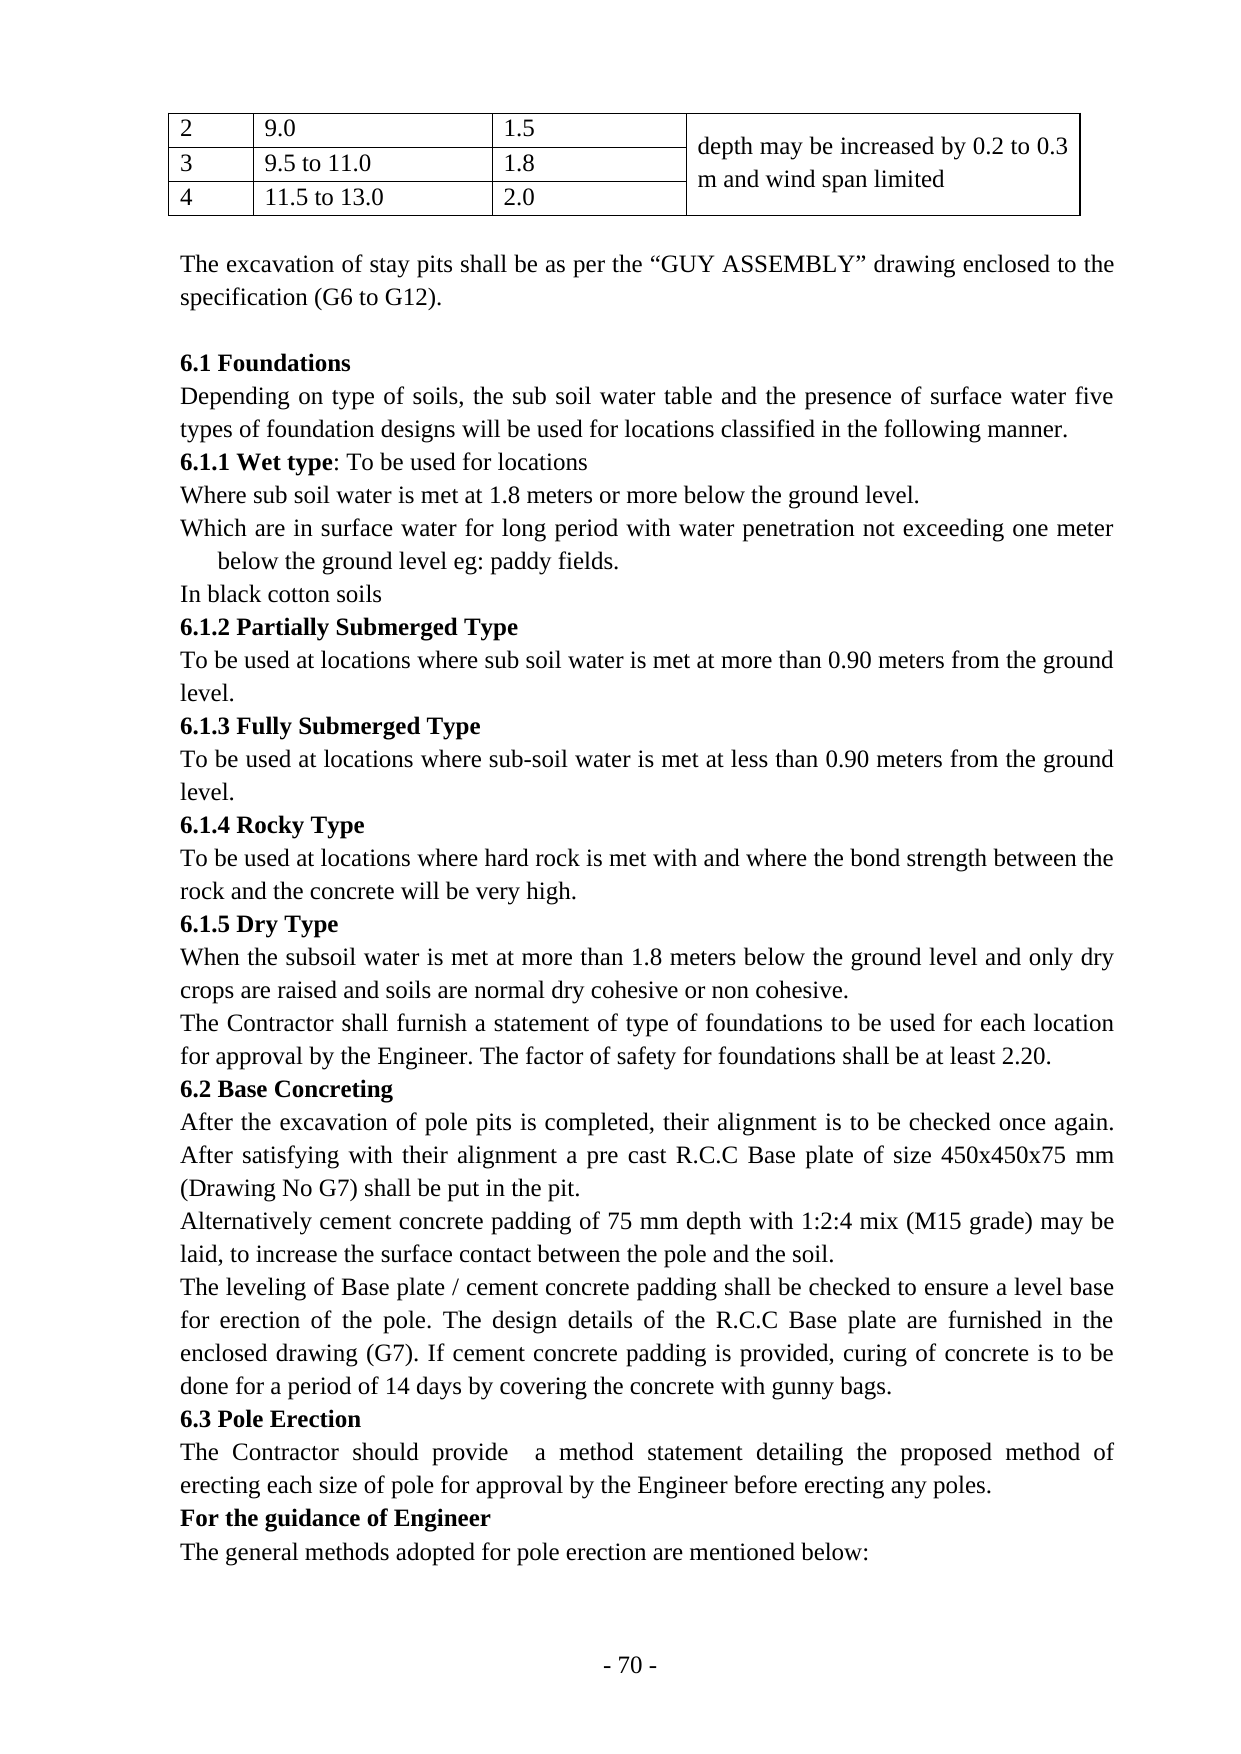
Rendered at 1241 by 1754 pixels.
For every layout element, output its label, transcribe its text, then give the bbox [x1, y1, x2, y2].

text Which are in surface water for long period with water penetration not exceeding one meter below the ground level eg: paddy fields. [180, 513, 1115, 575]
text Alternatively cement concrete padding of 75 mm depth with 1:2:4 mix (M15 grade) may be laid, to increase the surface contact between the pole and the soil. [180, 1206, 1115, 1268]
text 6.1.4 Rocky Type [180, 810, 1115, 839]
text After the excavation of pole pits is completed, their alignment is to be checked once again. After satisfying with their alignment a pre cast R.C.C Base plate of size 450x450x75 mm (Drawing No G7) shall be put in the pit. [180, 1107, 1115, 1202]
text The general methods adopted for pole erection are mentioned below: [180, 1537, 1115, 1565]
text To be used at locations where sub-soil water is met at less than 0.90 meters from the ground level. [180, 744, 1115, 806]
text 6.1.5 Dry Type [180, 909, 1115, 938]
text The excavation of stay pits shall be as per the “GUY ASSEMBLY” drawing enclosed to the specification (G6 to G12). [180, 249, 1115, 311]
text Depending on type of soils, the sub soil water table and the presence of surface water five types of foundation designs will be used for locations classified in the following manner. [180, 381, 1115, 443]
text 6.1.1 Wet type: To be used for locations [180, 447, 1115, 476]
text The leveling of Base plate / cement concrete padding shall be checked to ensure a level base for erection of the pole. The design details of the R.C.C Base plate are furnished in the enclosed drawing (G7). If cement concrete padding is provided, curing of concrete is to be done for a period of 14 days by covering the concrete with gunny bags. [180, 1272, 1115, 1400]
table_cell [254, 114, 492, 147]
text Where sub soil water is met at 1.8 meters or more below the ground level. [180, 480, 1115, 509]
text 6.1 Foundations [180, 348, 1115, 377]
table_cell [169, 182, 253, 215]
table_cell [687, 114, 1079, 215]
text To be used at locations where sub soil water is met at more than 0.90 meters from the ground level. [180, 645, 1115, 707]
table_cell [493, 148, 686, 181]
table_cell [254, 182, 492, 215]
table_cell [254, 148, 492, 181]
text When the subsoil water is met at more than 1.8 meters below the ground level and only dry crops are raised and soils are normal dry cohesive or non cohesive. [180, 942, 1115, 1004]
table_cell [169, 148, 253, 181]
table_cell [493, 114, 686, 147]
text For the guidance of Engineer [180, 1503, 1115, 1532]
text 6.3 Pole Erection [180, 1404, 1115, 1433]
text To be used at locations where hard rock is met with and where the bond strength between the rock and the concrete will be very high. [180, 843, 1115, 905]
text The Contractor shall furnish a statement of type of foundations to be used for each location for approval by the Engineer. The factor of safety for foundations shall be at least 2.20. [180, 1008, 1115, 1070]
text The Contractor should provide a method statement detailing the proposed method of erecting each size of pole for approval by the Engineer before erecting any poles. [180, 1437, 1115, 1499]
text In black cotton soils [180, 579, 1115, 608]
text 6.1.2 Partially Submerged Type [180, 612, 1115, 641]
text 6.2 Base Concreting [180, 1074, 1115, 1103]
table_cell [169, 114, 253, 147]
text 6.1.3 Fully Submerged Type [180, 711, 1115, 740]
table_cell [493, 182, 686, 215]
